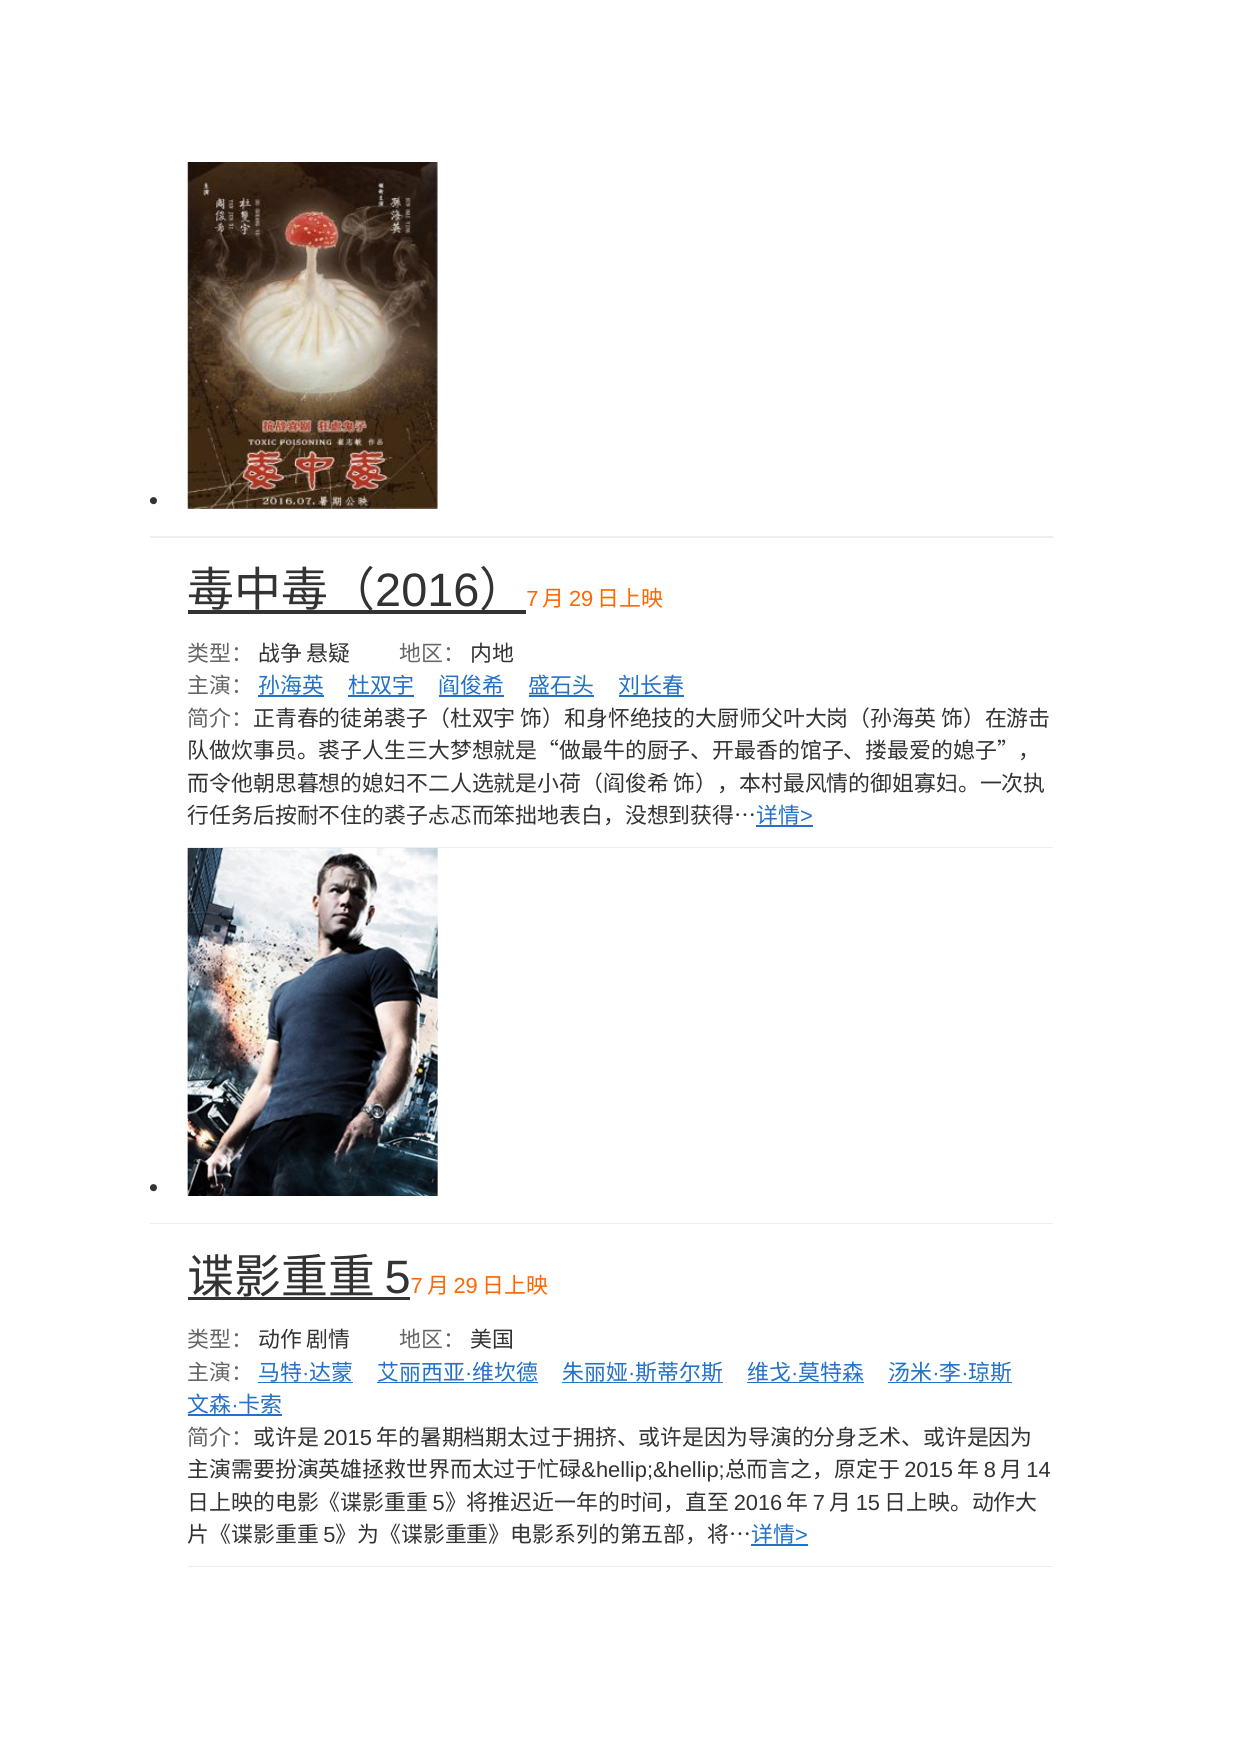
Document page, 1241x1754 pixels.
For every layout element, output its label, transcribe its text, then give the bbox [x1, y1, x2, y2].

text 类型： 动作 剧情 地区： 美国 [187, 1322, 1053, 1354]
text 主演： 马特·达蒙 艾丽西亚·维坎德 朱丽娅·斯蒂尔斯 维戈·莫特森 汤米·李·琼斯 文森·卡索 [187, 1354, 1053, 1419]
text 类型： 战争 悬疑 地区： 内地 [187, 635, 1053, 668]
text 简介：正青春的徒弟裘子（杜双宇 饰）和身怀绝技的大厨师父叶大岗（孙海英 饰）在游击队做炊事员。裘子人生三大梦想就是“做最牛的厨子、开最香的馆子、搂最爱的媳子”，而令他朝思暮想的媳妇不二人选就是小荷（阎俊希 饰），本村最风情的御姐寡妇。一次执行任务后按耐不住的裘子忐忑而笨拙地表白，没想到获得…详情> [187, 700, 1053, 848]
text 主演： 孙海英 杜双宇 阎俊希 盛石头 刘长春 [187, 668, 1053, 700]
text 谍影重重57月29日上映 [187, 1224, 1053, 1322]
text 毒中毒（2016）7月29日上映 [187, 538, 1053, 635]
text 简介：或许是2015年的暑期档期太过于拥挤、或许是因为导演的分身乏术、或许是因为主演需要扮演英雄拯救世界而太过于忙碌&hellip;&hellip;总而言之，原定于2015年8月14日上映的电影《谍影重重5》将推迟近一年的时间，直至2016年7月15日上映。动作大片《谍影重重5》为《谍影重重》电影系列的第五部，将…详情> [187, 1419, 1053, 1567]
picture [187, 848, 438, 1196]
picture [187, 162, 438, 509]
